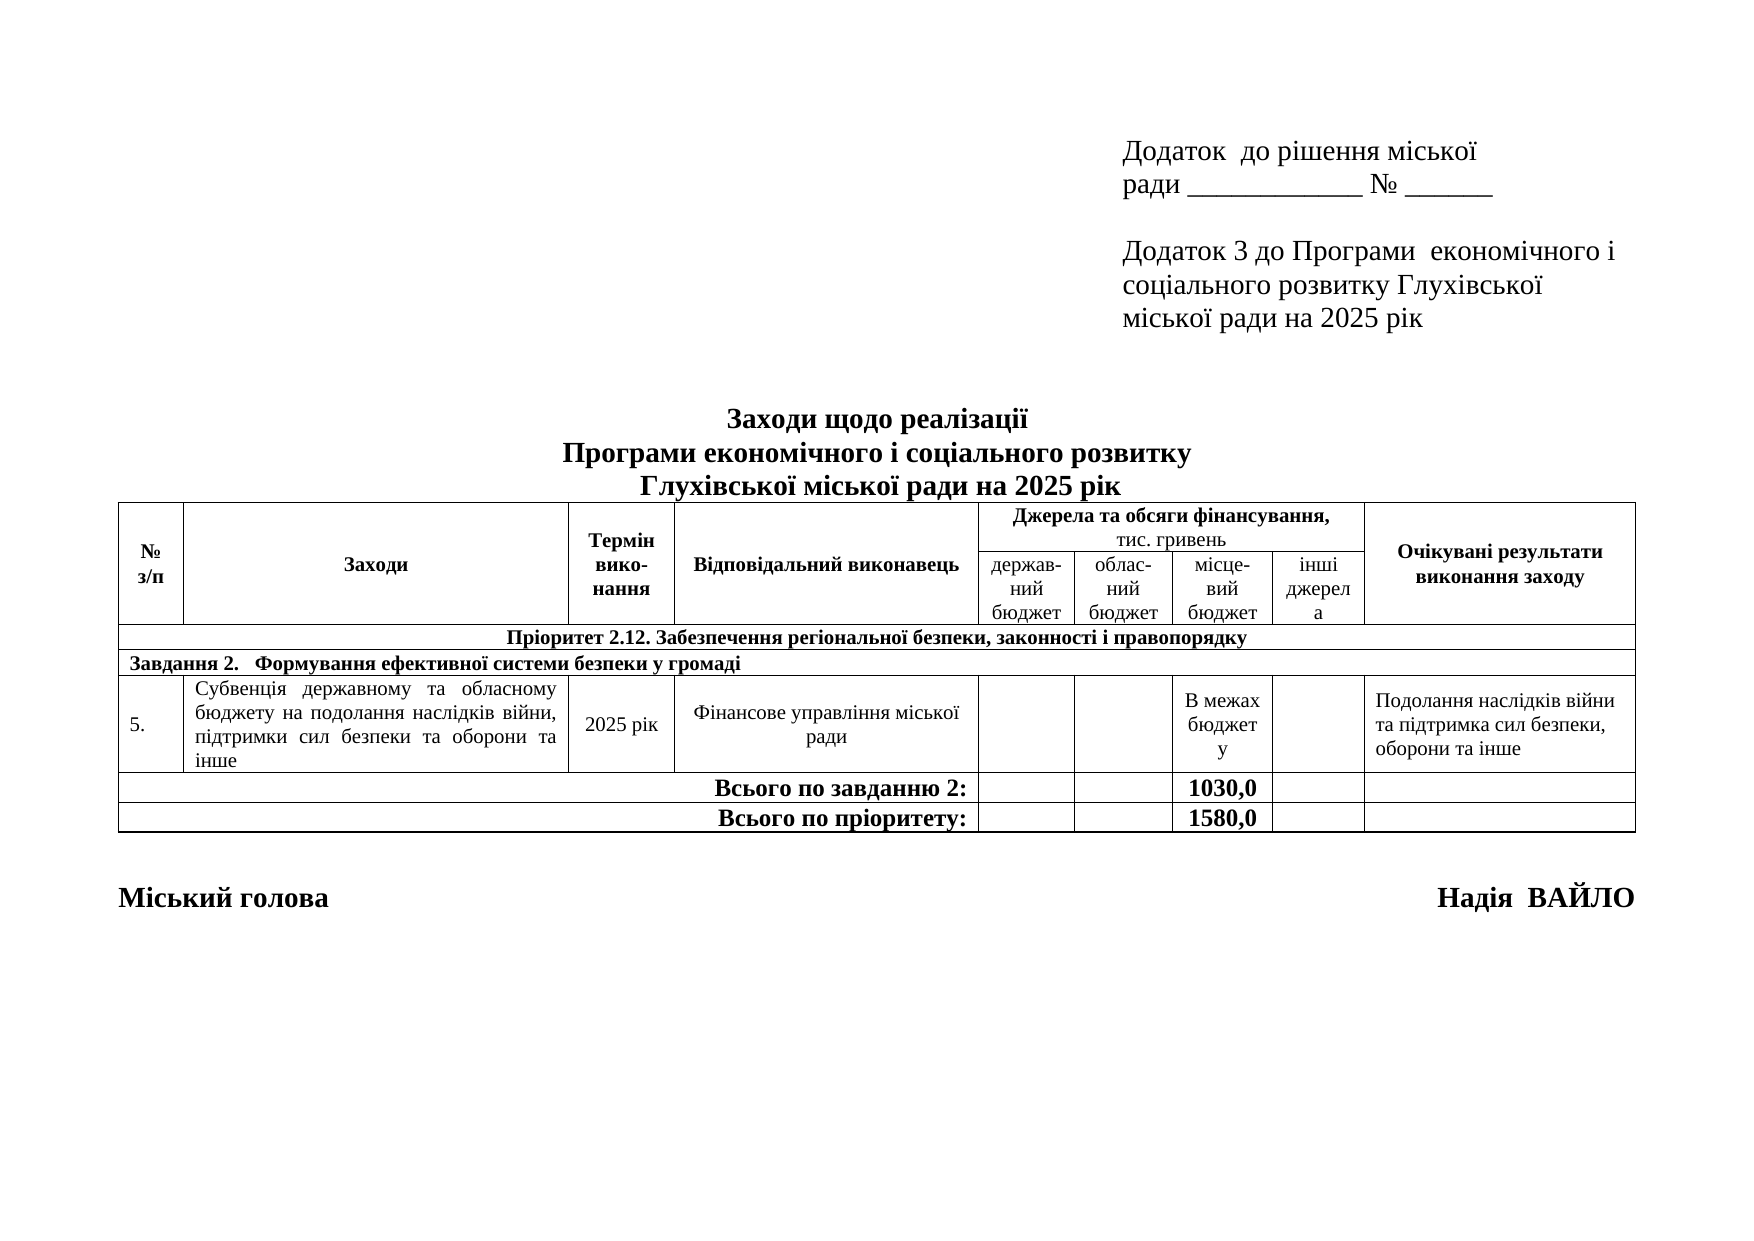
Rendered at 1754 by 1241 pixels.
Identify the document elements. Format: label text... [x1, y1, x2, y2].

table_cell В межах бюджету [1173, 676, 1272, 772]
table_header № з/п [119, 503, 183, 624]
table_cell Фінансове управління міської ради [675, 676, 978, 772]
text Програми економічного і соціального розвитку [118, 435, 1636, 468]
table_cell [1273, 803, 1364, 831]
table_header Джерела та обсяги фінансування, тис. гривень [979, 503, 1364, 551]
table_cell [1273, 773, 1364, 802]
table_cell держав-ний бюджет [979, 552, 1074, 624]
text ради ____________ № ______ [118, 166, 1636, 200]
table_cell місце-вий бюджет [1173, 552, 1272, 624]
table_cell Всього по пріоритету: [119, 803, 978, 831]
table_cell 1030,0 [1173, 773, 1272, 802]
table_cell [1075, 676, 1172, 772]
table_cell Субвенція державному та обласному бюджету на подолання наслідків війни, підтримки сил безпеки та оборони та інше [184, 676, 568, 772]
table_cell Пріоритет 2.12. Забезпечення регіональної безпеки, законності і правопорядку [119, 625, 1635, 649]
table_header Заходи [184, 503, 568, 624]
text Додаток 3 до Програми економічного і [118, 233, 1636, 267]
table_cell облас-ний бюджет [1075, 552, 1172, 624]
table_cell [1075, 773, 1172, 802]
table_cell [1075, 803, 1172, 831]
text Додаток до рішення міської [118, 133, 1636, 166]
table_cell [1273, 676, 1364, 772]
text міської ради на 2025 рік [118, 301, 1636, 334]
table_cell інші джерела [1273, 552, 1364, 624]
table_cell [1365, 773, 1635, 802]
table_header Очікувані результати виконання заходу [1365, 503, 1635, 624]
text Міський голова Надія ВАЙЛО [118, 881, 1636, 914]
table_cell [979, 676, 1074, 772]
table_cell [1365, 803, 1635, 831]
table_header Термін вико- нання [569, 503, 674, 624]
table_cell [979, 773, 1074, 802]
table_cell 2025 рік [569, 676, 674, 772]
table_cell [979, 803, 1074, 831]
text соціального розвитку Глухівської [118, 267, 1636, 301]
table_cell Завдання 2. Формування ефективної системи безпеки у громаді [119, 650, 1635, 674]
table_cell Всього по завданню 2: [119, 773, 978, 802]
text Глухівської міської ради на 2025 рік [118, 468, 1636, 502]
table_cell 1580,0 [1173, 803, 1272, 831]
text Заходи щодо реалізації [118, 401, 1636, 435]
table_cell Подолання наслідків війни та підтримка сил безпеки, оборони та інше [1365, 676, 1635, 772]
table_header Відповідальний виконавець [675, 503, 978, 624]
table_cell 5. [119, 676, 183, 772]
